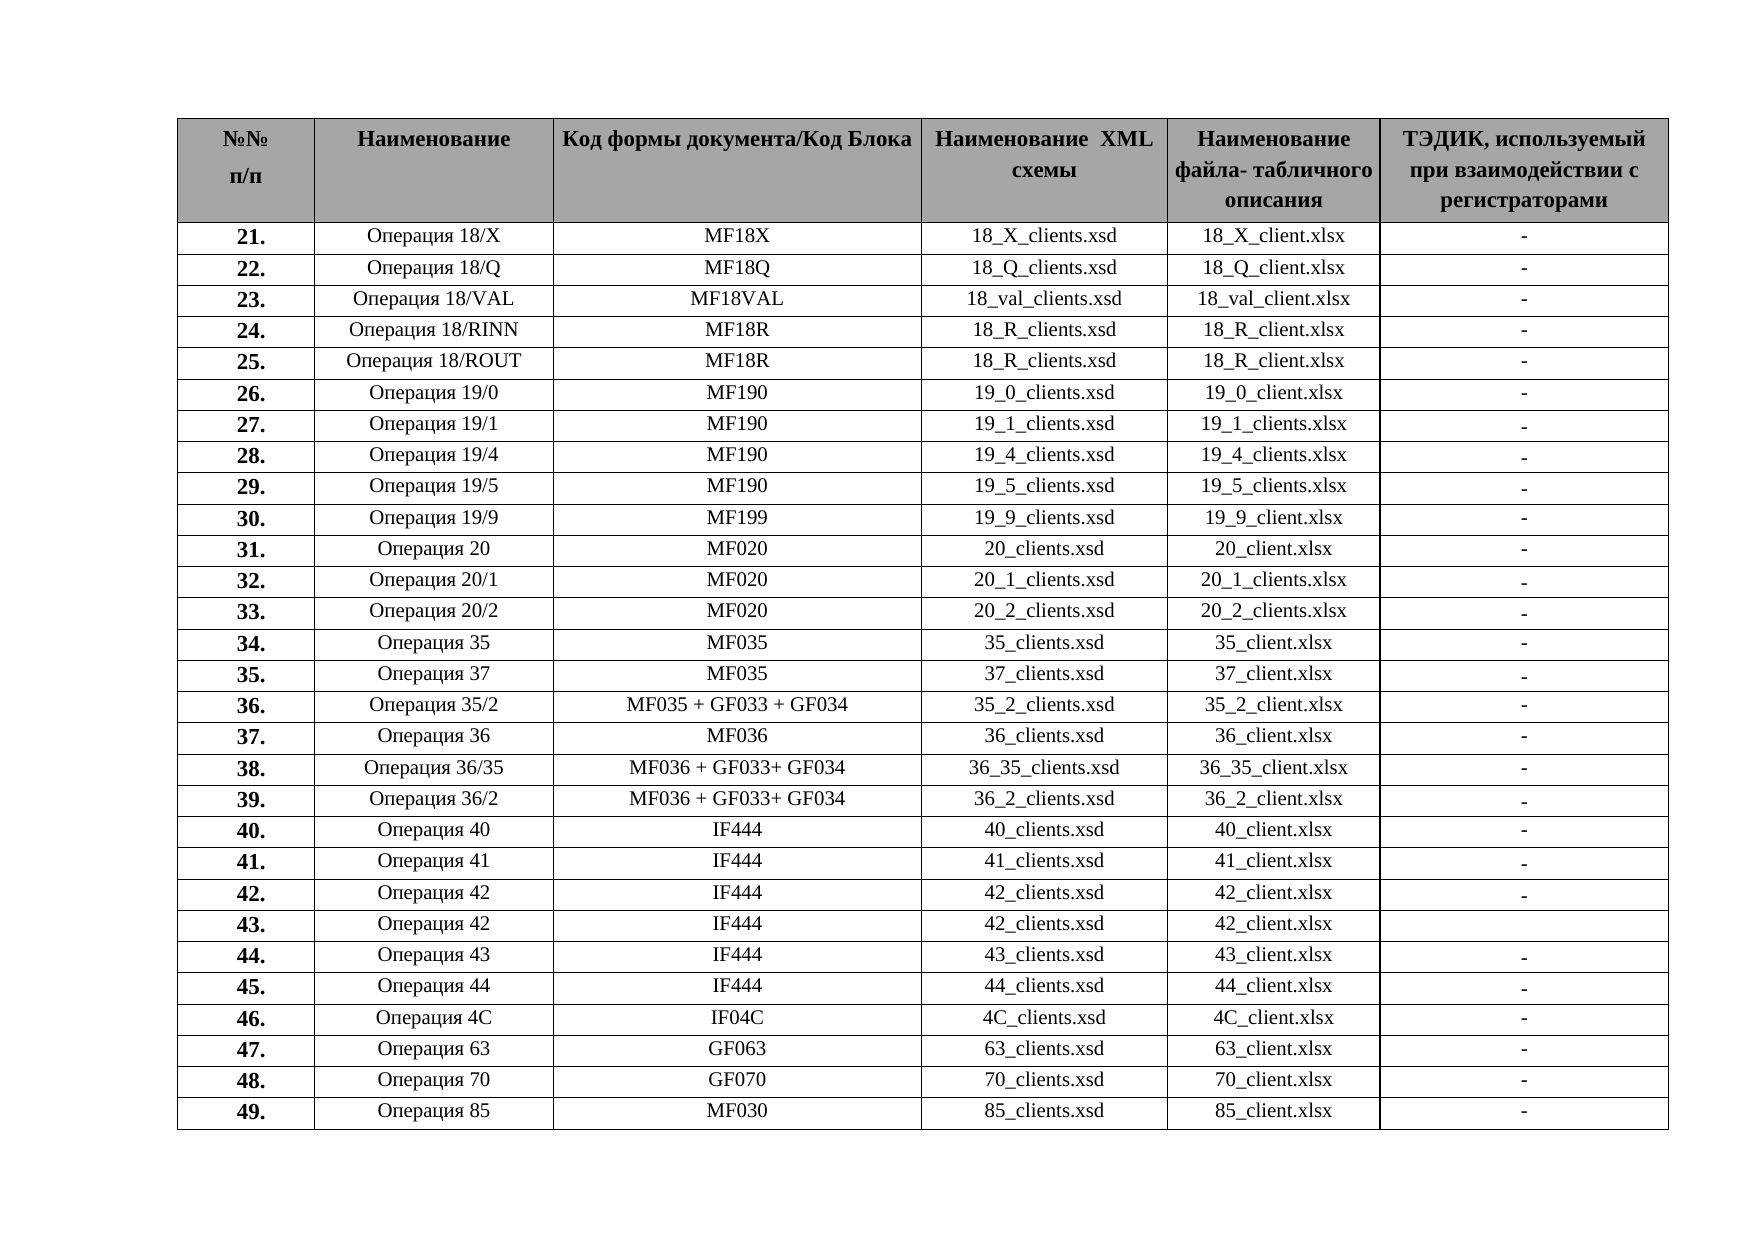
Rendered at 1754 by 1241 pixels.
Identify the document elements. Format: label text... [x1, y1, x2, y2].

table_cell - [1381, 567, 1668, 597]
table_cell 43_client.xlsx [1168, 942, 1379, 972]
table_cell - [1381, 755, 1668, 785]
table_cell Операция 35 [315, 630, 553, 660]
table_cell 35_clients.xsd [922, 630, 1167, 660]
table_cell [178, 723, 314, 753]
table_cell - [1381, 473, 1668, 503]
table_cell 42_clients.xsd [922, 880, 1167, 910]
table_cell 85_client.xlsx [1168, 1098, 1379, 1128]
table_cell 18_R_clients.xsd [922, 348, 1167, 378]
table_cell 44_clients.xsd [922, 973, 1167, 1003]
table_cell Операция 36/2 [315, 786, 553, 816]
table_cell MF036 [554, 723, 921, 753]
table_header №№ п/п [178, 119, 314, 222]
table_cell 70_clients.xsd [922, 1067, 1167, 1097]
table_cell - [1381, 723, 1668, 753]
table_cell MF18X [554, 223, 921, 253]
table_cell - [1381, 1005, 1668, 1035]
table_cell MF020 [554, 598, 921, 628]
table_cell Операция 70 [315, 1067, 553, 1097]
table_cell 44_client.xlsx [1168, 973, 1379, 1003]
table_cell 18_X_client.xlsx [1168, 223, 1379, 253]
table_cell 41_client.xlsx [1168, 848, 1379, 878]
table_cell [178, 692, 314, 722]
table_cell - [1381, 411, 1668, 441]
table_cell 19_0_clients.xsd [922, 380, 1167, 410]
table_cell MF020 [554, 567, 921, 597]
table_cell [178, 755, 314, 785]
table_cell 19_9_client.xlsx [1168, 505, 1379, 535]
table_cell [178, 411, 314, 441]
table_cell - [1381, 661, 1668, 691]
table_cell Операция 18/Q [315, 255, 553, 285]
table_cell 18_Q_client.xlsx [1168, 255, 1379, 285]
table_cell [178, 567, 314, 597]
table_cell IF04C [554, 1005, 921, 1035]
table_cell - [1381, 505, 1668, 535]
table_cell 19_0_client.xlsx [1168, 380, 1379, 410]
table_cell [178, 223, 314, 253]
table_cell 42_client.xlsx [1168, 880, 1379, 910]
table_cell 42_clients.xsd [922, 911, 1167, 941]
table_cell [178, 880, 314, 910]
table_cell MF18R [554, 348, 921, 378]
table_cell [178, 1067, 314, 1097]
table_cell IF444 [554, 911, 921, 941]
table_cell 37_client.xlsx [1168, 661, 1379, 691]
table_cell - [1381, 317, 1668, 347]
table_cell 41_clients.xsd [922, 848, 1167, 878]
table_cell 35_client.xlsx [1168, 630, 1379, 660]
table_cell Операция 19/0 [315, 380, 553, 410]
table_cell - [1381, 223, 1668, 253]
table_cell - [1381, 380, 1668, 410]
table_cell - [1381, 1036, 1668, 1066]
table_cell MF190 [554, 411, 921, 441]
table_header Наименование файла- табличного описания [1168, 119, 1379, 222]
table_cell Операция 19/5 [315, 473, 553, 503]
table_cell Операция 40 [315, 817, 553, 847]
table_cell MF020 [554, 536, 921, 566]
table_cell - [1381, 817, 1668, 847]
table_cell 18_R_clients.xsd [922, 317, 1167, 347]
table_cell MF030 [554, 1098, 921, 1128]
table_cell 20_1_clients.xsd [922, 567, 1167, 597]
table_cell [178, 817, 314, 847]
table_cell MF036 + GF033+ GF034 [554, 786, 921, 816]
table_cell Операция 20/1 [315, 567, 553, 597]
table_cell - [1381, 880, 1668, 910]
table_cell MF190 [554, 380, 921, 410]
table_cell 19_1_clients.xlsx [1168, 411, 1379, 441]
table_cell Операция 35/2 [315, 692, 553, 722]
table_cell [178, 1098, 314, 1128]
table_cell [178, 1036, 314, 1066]
table_cell 35_2_client.xlsx [1168, 692, 1379, 722]
table_cell 20_1_clients.xlsx [1168, 567, 1379, 597]
table_cell Операция 20/2 [315, 598, 553, 628]
table_header Наименование [315, 119, 553, 222]
table_cell [178, 598, 314, 628]
table_cell 20_clients.xsd [922, 536, 1167, 566]
table_cell [178, 442, 314, 472]
table_cell Операция 18/ROUT [315, 348, 553, 378]
table_cell 35_2_clients.xsd [922, 692, 1167, 722]
table_cell [178, 505, 314, 535]
table_cell [178, 255, 314, 285]
table_cell - [1381, 255, 1668, 285]
table_cell [178, 1005, 314, 1035]
table_cell - [1381, 1098, 1668, 1128]
table_header Код формы документа/Код Блока [554, 119, 921, 222]
table_cell 43_clients.xsd [922, 942, 1167, 972]
table_cell MF18VAL [554, 286, 921, 316]
table_cell MF035 + GF033 + GF034 [554, 692, 921, 722]
table_cell 19_1_clients.xsd [922, 411, 1167, 441]
table_cell 36_clients.xsd [922, 723, 1167, 753]
table_cell 19_4_clients.xsd [922, 442, 1167, 472]
table_cell 4C_client.xlsx [1168, 1005, 1379, 1035]
table_cell 18_R_client.xlsx [1168, 317, 1379, 347]
table_cell GF063 [554, 1036, 921, 1066]
table_cell IF444 [554, 817, 921, 847]
table_cell Операция 36/35 [315, 755, 553, 785]
table_cell Операция 4C [315, 1005, 553, 1035]
table_cell 36_client.xlsx [1168, 723, 1379, 753]
table_cell [178, 973, 314, 1003]
table_cell 63_client.xlsx [1168, 1036, 1379, 1066]
table_cell Операция 36 [315, 723, 553, 753]
table_cell 18_R_client.xlsx [1168, 348, 1379, 378]
table_header ТЭДИК, используемый при взаимодействии с регистраторами [1381, 119, 1668, 222]
table_cell - [1381, 348, 1668, 378]
table_cell Операция 18/VAL [315, 286, 553, 316]
table_cell - [1381, 973, 1668, 1003]
table_cell Операция 20 [315, 536, 553, 566]
table_cell Операция 18/RINN [315, 317, 553, 347]
table_cell - [1381, 598, 1668, 628]
table_cell IF444 [554, 942, 921, 972]
table_cell 36_2_clients.xsd [922, 786, 1167, 816]
table_cell [178, 380, 314, 410]
table_cell 18_Q_clients.xsd [922, 255, 1167, 285]
table_cell Операция 41 [315, 848, 553, 878]
table_cell 63_clients.xsd [922, 1036, 1167, 1066]
table_cell 4C_clients.xsd [922, 1005, 1167, 1035]
table_cell MF199 [554, 505, 921, 535]
table_cell 19_5_clients.xlsx [1168, 473, 1379, 503]
table_cell Операция 42 [315, 880, 553, 910]
table_cell MF190 [554, 473, 921, 503]
table_cell Операция 42 [315, 911, 553, 941]
table_cell - [1381, 630, 1668, 660]
table_header Наименование XML схемы [922, 119, 1167, 222]
table_cell [178, 317, 314, 347]
table_cell [178, 942, 314, 972]
table_cell 42_client.xlsx [1168, 911, 1379, 941]
table_cell [178, 786, 314, 816]
table_cell [178, 348, 314, 378]
table_cell - [1381, 286, 1668, 316]
table_cell 19_4_clients.xlsx [1168, 442, 1379, 472]
table_cell [178, 286, 314, 316]
table_cell Операция 37 [315, 661, 553, 691]
table_cell IF444 [554, 880, 921, 910]
table_cell [178, 473, 314, 503]
table_cell Операция 63 [315, 1036, 553, 1066]
table_cell 19_9_clients.xsd [922, 505, 1167, 535]
table_cell 18_X_clients.xsd [922, 223, 1167, 253]
table_cell GF070 [554, 1067, 921, 1097]
table_cell [1381, 911, 1668, 941]
table_cell 70_client.xlsx [1168, 1067, 1379, 1097]
table_cell Операция 19/1 [315, 411, 553, 441]
table_cell MF18R [554, 317, 921, 347]
table_cell 20_client.xlsx [1168, 536, 1379, 566]
table_cell [178, 630, 314, 660]
table_cell MF035 [554, 630, 921, 660]
table_cell 36_35_clients.xsd [922, 755, 1167, 785]
table_cell MF035 [554, 661, 921, 691]
table_cell MF18Q [554, 255, 921, 285]
table_cell [178, 536, 314, 566]
table_cell Операция 43 [315, 942, 553, 972]
table_cell 20_2_clients.xlsx [1168, 598, 1379, 628]
table_cell 36_2_client.xlsx [1168, 786, 1379, 816]
table_cell - [1381, 536, 1668, 566]
table_cell - [1381, 848, 1668, 878]
table_cell 20_2_clients.xsd [922, 598, 1167, 628]
table_cell - [1381, 442, 1668, 472]
table_cell Операция 19/4 [315, 442, 553, 472]
table_cell Операция 18/X [315, 223, 553, 253]
table_cell IF444 [554, 973, 921, 1003]
table_cell Операция 85 [315, 1098, 553, 1128]
table_cell 85_clients.xsd [922, 1098, 1167, 1128]
table_cell 19_5_clients.xsd [922, 473, 1167, 503]
table_cell 40_clients.xsd [922, 817, 1167, 847]
table_cell MF036 + GF033+ GF034 [554, 755, 921, 785]
table_cell - [1381, 692, 1668, 722]
table_cell Операция 19/9 [315, 505, 553, 535]
table_cell MF190 [554, 442, 921, 472]
table_cell 18_val_client.xlsx [1168, 286, 1379, 316]
table_cell [178, 911, 314, 941]
table_cell - [1381, 1067, 1668, 1097]
table_cell 36_35_client.xlsx [1168, 755, 1379, 785]
table_cell [178, 848, 314, 878]
table_cell 18_val_clients.xsd [922, 286, 1167, 316]
table_cell 40_client.xlsx [1168, 817, 1379, 847]
table_cell Операция 44 [315, 973, 553, 1003]
table_cell - [1381, 942, 1668, 972]
table_cell - [1381, 786, 1668, 816]
table_cell [178, 661, 314, 691]
table_cell IF444 [554, 848, 921, 878]
table_cell 37_clients.xsd [922, 661, 1167, 691]
